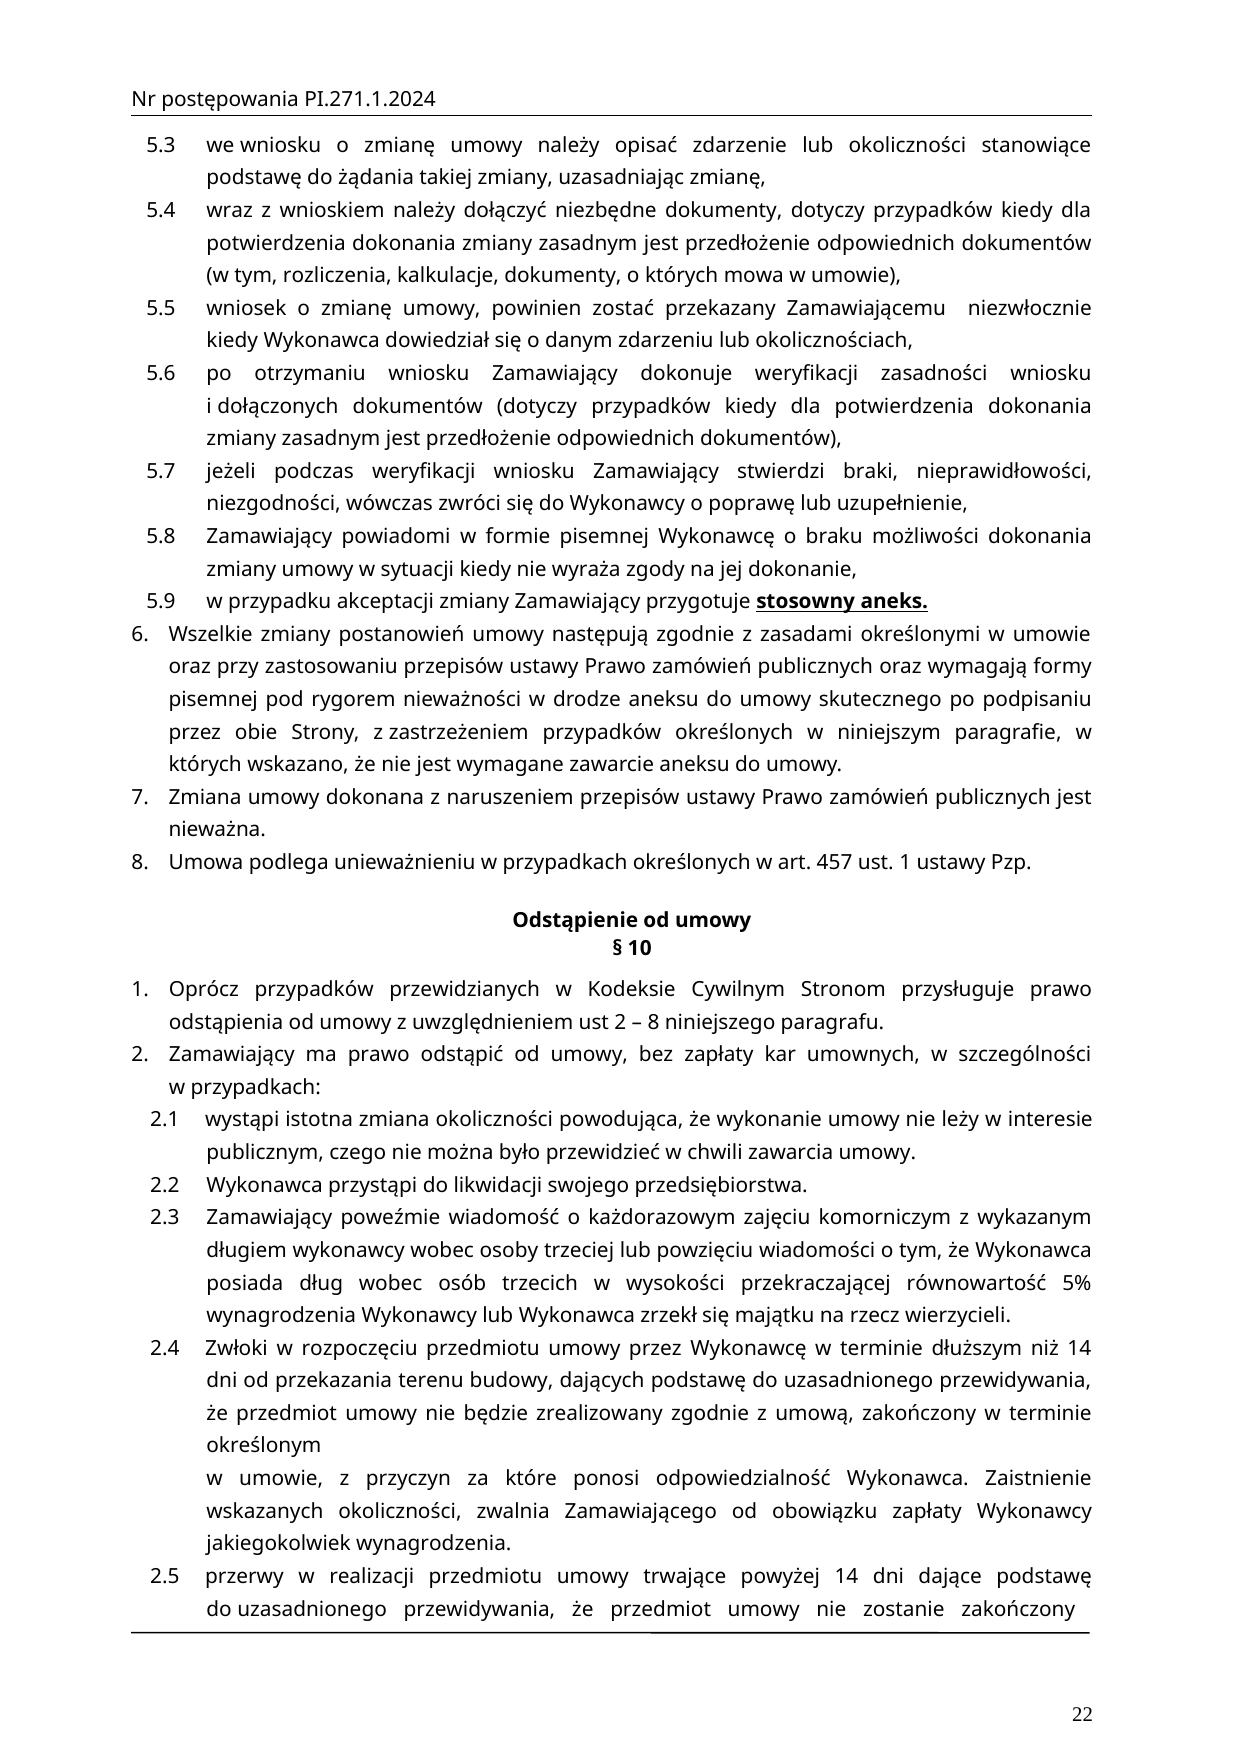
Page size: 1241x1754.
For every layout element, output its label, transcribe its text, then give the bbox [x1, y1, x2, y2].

list Zwłoki w rozpoczęciu przedmiotu umowy przez Wykonawcę w terminie dłuższym niż 14 dni od przekazania terenu budowy, dających podstawę do uzasadnionego przewidywania, że przedmiot umowy nie będzie zrealizowany zgodnie z umową, zakończony w terminie określonym w umowie, z przyczyn za które ponosi odpowiedzialność Wykonawca. Zaistnienie wskazanych okoliczności, zwalnia Zamawiającego od obowiązku zapłaty Wykonawcy jakiegokolwiek wynagrodzenia. [150, 1333, 1092, 1557]
list Oprócz przypadków przewidzianych w Kodeksie Cywilnym Stronom przysługuje prawo odstąpienia od umowy z uwzględnieniem ust 2 – 8 niniejszego paragrafu. [131, 974, 1092, 1035]
list w przypadku akceptacji zmiany Zamawiający przygotuje stosowny aneks. [146, 586, 1092, 615]
list Zamawiający poweźmie wiadomość o każdorazowym zajęciu komorniczym z wykazanym długiem wykonawcy wobec osoby trzeciej lub powzięciu wiadomości o tym, że Wykonawca posiada dług wobec osób trzecich w wysokości przekraczającej równowartość 5% wynagrodzenia Wykonawcy lub Wykonawca zrzekł się majątku na rzecz wierzycieli. [150, 1202, 1092, 1329]
list Wykonawca przystąpi do likwidacji swojego przedsiębiorstwa. [150, 1170, 1092, 1198]
list Wszelkie zmiany postanowień umowy następują zgodnie z zasadami określonymi w umowie oraz przy zastosowaniu przepisów ustawy Prawo zamówień publicznych oraz wymagają formy pisemnej pod rygorem nieważności w drodze aneksu do umowy skutecznego po podpisaniu przez obie Strony, z zastrzeżeniem przypadków określonych w niniejszym paragrafie, w których wskazano, że nie jest wymagane zawarcie aneksu do umowy. [131, 619, 1092, 778]
list wystąpi istotna zmiana okoliczności powodująca, że wykonanie umowy nie leży w interesie publicznym, czego nie można było przewidzieć w chwili zawarcia umowy. [150, 1104, 1092, 1166]
list jeżeli podczas weryfikacji wniosku Zamawiający stwierdzi braki, nieprawidłowości, niezgodności, wówczas zwróci się do Wykonawcy o poprawę lub uzupełnienie, [146, 456, 1092, 517]
list Zmiana umowy dokonana z naruszeniem przepisów ustawy Prawo zamówień publicznych jest nieważna. [131, 782, 1092, 843]
list Zamawiający ma prawo odstąpić od umowy, bez zapłaty kar umownych, w szczególności w przypadkach: [131, 1039, 1092, 1100]
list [150, 1561, 1092, 1622]
list wniosek o zmianę umowy, powinien zostać przekazany Zamawiającemu niezwłocznie kiedy Wykonawca dowiedział się o danym zdarzeniu lub okolicznościach, [146, 293, 1092, 354]
list Umowa podlega unieważnieniu w przypadkach określonych w art. 457 ust. 1 ustawy Pzp. [131, 847, 1092, 876]
list we wniosku o zmianę umowy należy opisać zdarzenie lub okoliczności stanowiące podstawę do żądania takiej zmiany, uzasadniając zmianę, [146, 130, 1092, 191]
list po otrzymaniu wniosku Zamawiający dokonuje weryfikacji zasadności wniosku i dołączonych dokumentów (dotyczy przypadków kiedy dla potwierdzenia dokonania zmiany zasadnym jest przedłożenie odpowiednich dokumentów), [146, 358, 1092, 452]
subtitle § 10 [171, 933, 1092, 962]
subtitle Odstąpienie od umowy [171, 905, 1092, 933]
list Zamawiający powiadomi w formie pisemnej Wykonawcę o braku możliwości dokonania zmiany umowy w sytuacji kiedy nie wyraża zgody na jej dokonanie, [146, 521, 1092, 582]
list wraz z wnioskiem należy dołączyć niezbędne dokumenty, dotyczy przypadków kiedy dla potwierdzenia dokonania zmiany zasadnym jest przedłożenie odpowiednich dokumentów (w tym, rozliczenia, kalkulacje, dokumenty, o których mowa w umowie), [146, 195, 1092, 289]
